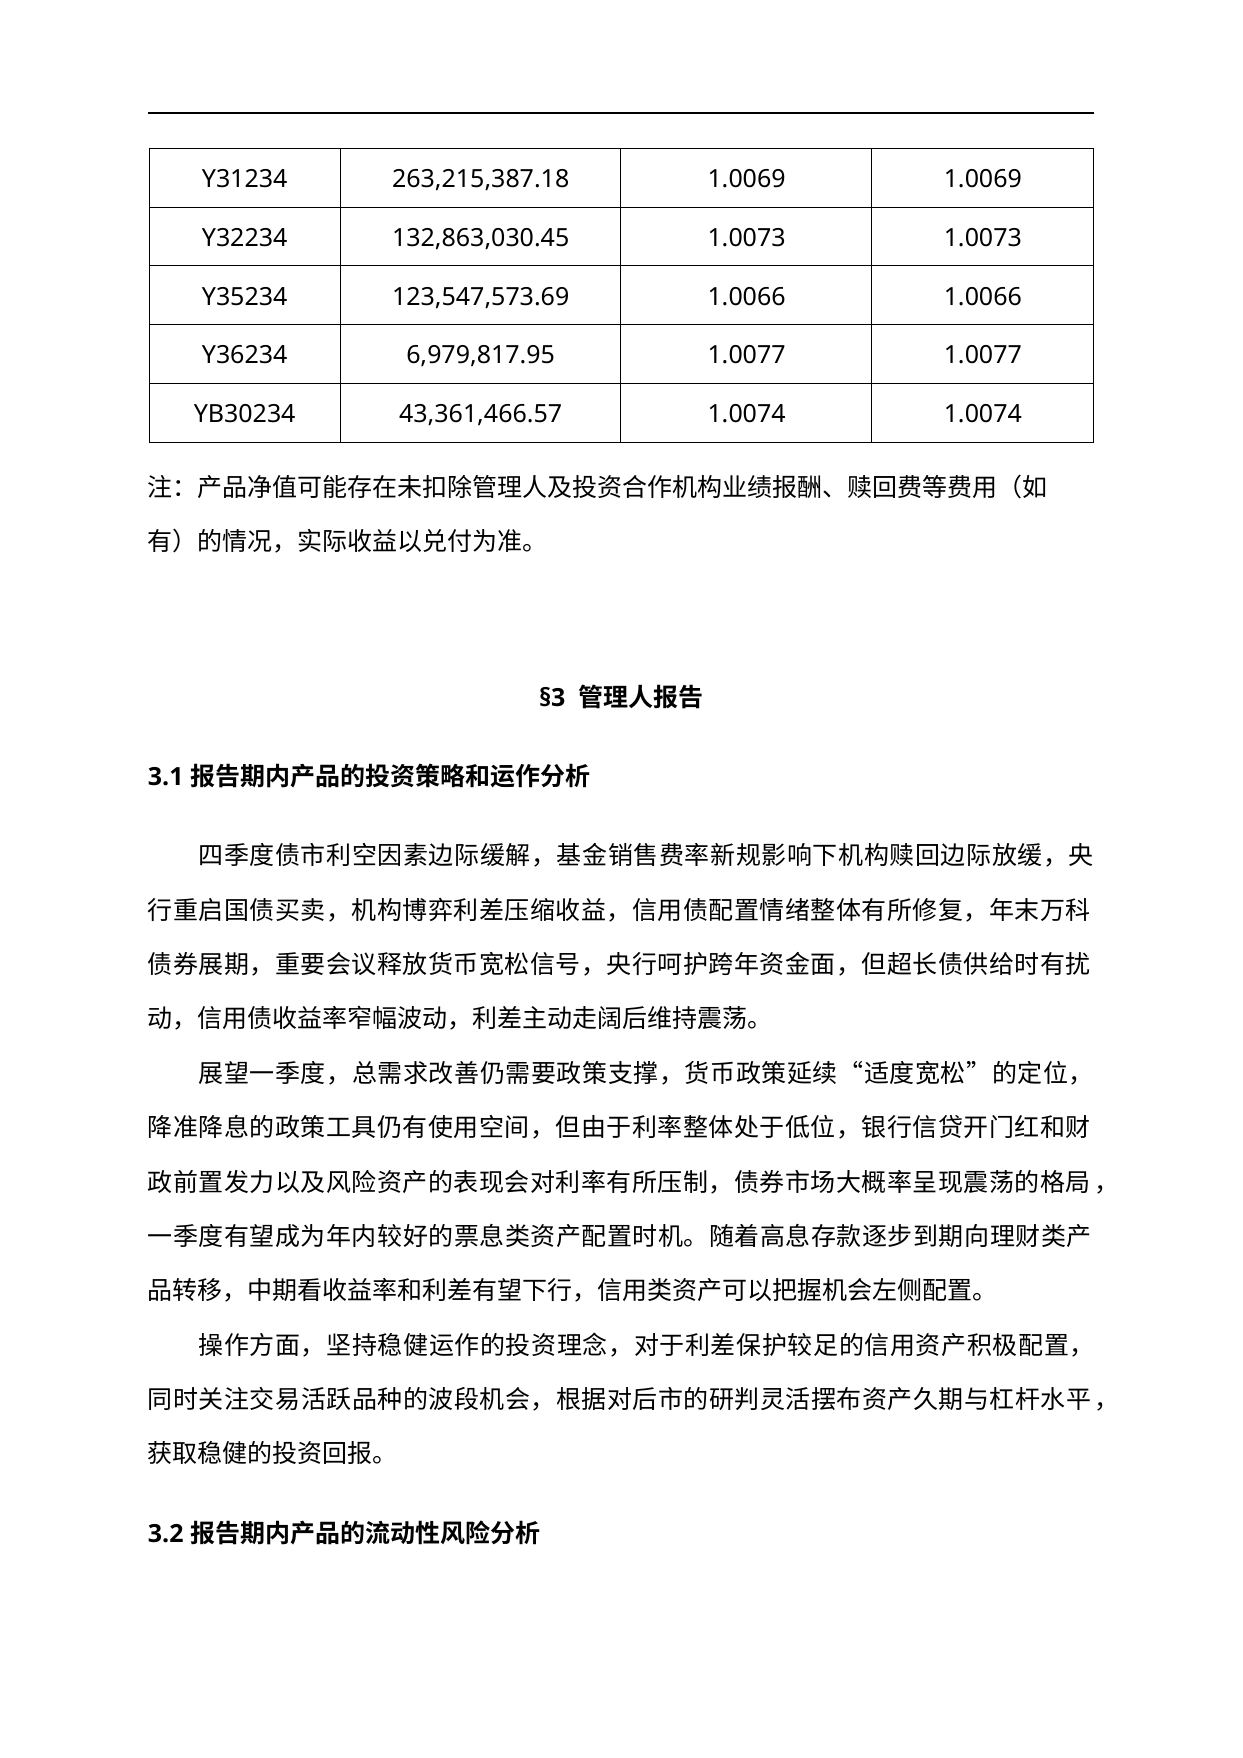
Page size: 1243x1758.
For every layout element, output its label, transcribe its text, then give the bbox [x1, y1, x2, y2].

table_cell Y35234 [150, 266, 340, 324]
table_cell YB30234 [150, 384, 340, 442]
text 四季度债市利空因素边际缓解，基金销售费率新规影响下机构赎回边际放缓，央行重启国债买卖，机构博弈利差压缩收益，信用债配置情绪整体有所修复，年末万科债券展期，重要会议释放货币宽松信号，央行呵护跨年资金面，但超长债供给时有扰动，信用债收益率窄幅波动，利差主动走阔后维持震荡。 展望一季度，总需求改善仍需要政策支撑，货币政策延续“适度宽松”的定位，降准降息的政策工具仍有使用空间，但由于利率整体处于低位，银行信贷开门红和财政前置发力以及风险资产的表现会对利率有所压制，债券市场大概率呈现震荡的格局，一季度有望成为年内较好的票息类资产配置时机。随着高息存款逐步到期向理财类产品转移，中期看收益率和利差有望下行，信用类资产可以把握机会左侧配置。 操作方面，坚持稳健运作的投资理念，对于利差保护较足的信用资产积极配置，同时关注交易活跃品种的波段机会，根据对后市的研判灵活摆布资产久期与杠杆水平，获取稳健的投资回报。 [148, 836, 1094, 1470]
table_cell 123,547,573.69 [341, 266, 620, 324]
table_cell 1.0074 [872, 384, 1093, 442]
table_cell 1.0066 [621, 266, 871, 324]
table_cell 1.0066 [872, 266, 1093, 324]
text §3 管理人报告 [148, 677, 1094, 713]
table_cell 1.0077 [621, 325, 871, 383]
table_cell Y36234 [150, 325, 340, 383]
table_cell 43,361,466.57 [341, 384, 620, 442]
text 3.2 报告期内产品的流动性风险分析 [148, 1513, 1094, 1549]
table_cell 1.0077 [872, 325, 1093, 383]
table_cell 1.0069 [872, 149, 1093, 207]
text 注：产品净值可能存在未扣除管理人及投资合作机构业绩报酬、赎回费等费用（如有）的情况，实际收益以兑付为准。 [148, 467, 1094, 558]
table_cell 6,979,817.95 [341, 325, 620, 383]
table_cell 1.0074 [621, 384, 871, 442]
table_cell 1.0069 [621, 149, 871, 207]
table_cell Y31234 [150, 149, 340, 207]
table_cell 263,215,387.18 [341, 149, 620, 207]
table_cell 132,863,030.45 [341, 208, 620, 265]
table_cell 1.0073 [872, 208, 1093, 265]
table_cell Y32234 [150, 208, 340, 265]
table_cell 1.0073 [621, 208, 871, 265]
text 3.1 报告期内产品的投资策略和运作分析 [148, 756, 1094, 793]
